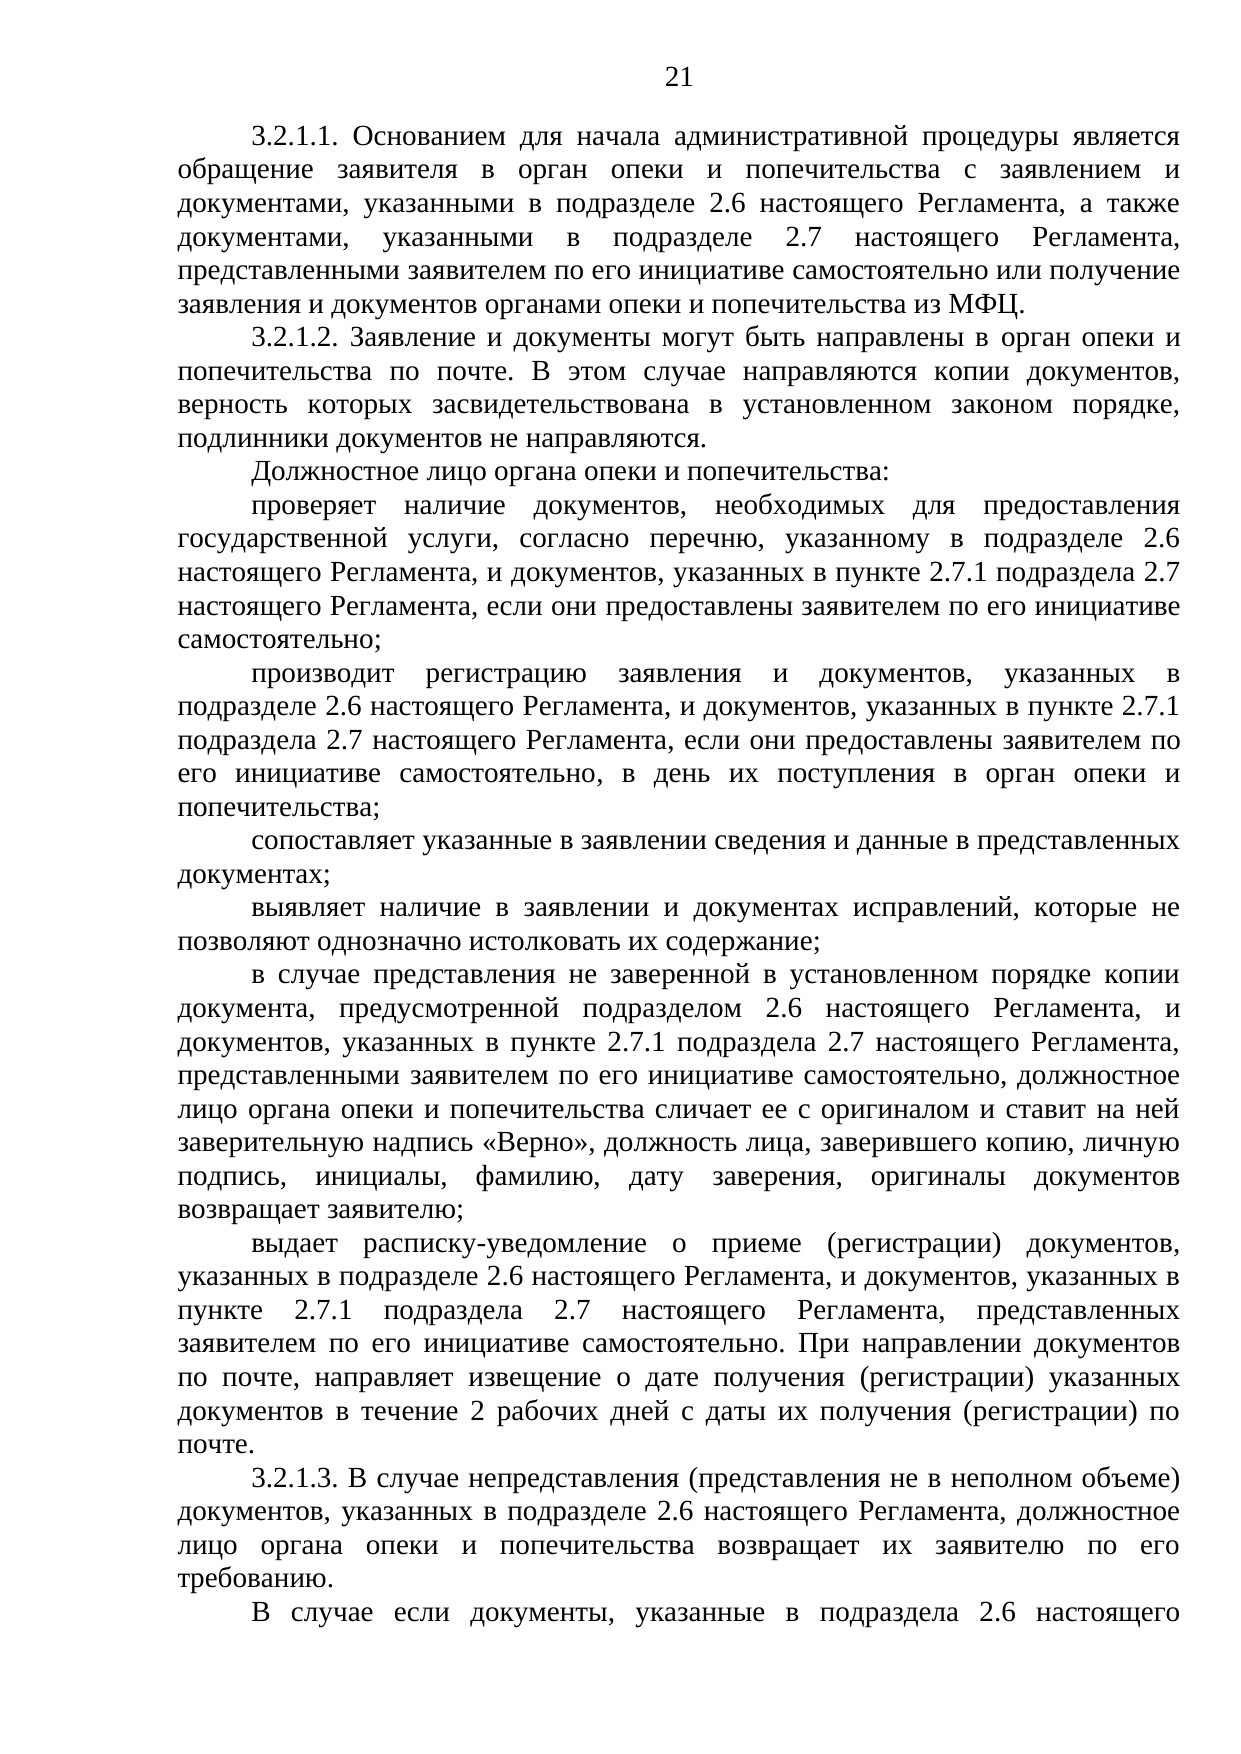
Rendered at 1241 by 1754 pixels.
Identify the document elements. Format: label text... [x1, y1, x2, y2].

text 3.2.1.1. Основанием для начала административной процедуры является обращение заявителя в орган опеки и попечительства с заявлением и документами, указанными в подразделе 2.6 настоящего Регламента, а также документами, указанными в подразделе 2.7 настоящего Регламента, представленными заявителем по его инициативе самостоятельно или получение заявления и документов органами опеки и попечительства из МФЦ. [177, 118, 1181, 319]
text в случае представления не заверенной в установленном порядке копии документа, предусмотренной подразделом 2.6 настоящего Регламента, и документов, указанных в пункте 2.7.1 подраздела 2.7 настоящего Регламента, представленными заявителем по его инициативе самостоятельно, должностное лицо органа опеки и попечительства сличает ее с оригиналом и ставит на ней заверительную надпись «Верно», должность лица, заверившего копию, личную подпись, инициалы, фамилию, дату заверения, оригиналы документов возвращает заявителю; [177, 957, 1181, 1225]
text 3.2.1.3. В случае непредставления (представления не в неполном объеме) документов, указанных в подразделе 2.6 настоящего Регламента, должностное лицо органа опеки и попечительства возвращает их заявителю по его требованию. [177, 1460, 1181, 1594]
text выдает расписку-уведомление о приеме (регистрации) документов, указанных в подразделе 2.6 настоящего Регламента, и документов, указанных в пункте 2.7.1 подраздела 2.7 настоящего Регламента, представленных заявителем по его инициативе самостоятельно. При направлении документов по почте, направляет извещение о дате получения (регистрации) указанных документов в течение 2 рабочих дней с даты их получения (регистрации) по почте. [177, 1225, 1181, 1460]
text 3.2.1.2. Заявление и документы могут быть направлены в орган опеки и попечительства по почте. В этом случае направляются копии документов, верность которых засвидетельствована в установленном законом порядке, подлинники документов не направляются. [177, 319, 1181, 453]
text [177, 1594, 1181, 1627]
text сопоставляет указанные в заявлении сведения и данные в представленных документах; [177, 822, 1181, 889]
text выявляет наличие в заявлении и документах исправлений, которые не позволяют однозначно истолковать их содержание; [177, 889, 1181, 957]
text Должностное лицо органа опеки и попечительства: [177, 453, 1181, 487]
text проверяет наличие документов, необходимых для предоставления государственной услуги, согласно перечню, указанному в подразделе 2.6 настоящего Регламента, и документов, указанных в пункте 2.7.1 подраздела 2.7 настоящего Регламента, если они предоставлены заявителем по его инициативе самостоятельно; [177, 487, 1181, 655]
text производит регистрацию заявления и документов, указанных в подразделе 2.6 настоящего Регламента, и документов, указанных в пункте 2.7.1 подраздела 2.7 настоящего Регламента, если они предоставлены заявителем по его инициативе самостоятельно, в день их поступления в орган опеки и попечительства; [177, 655, 1181, 822]
